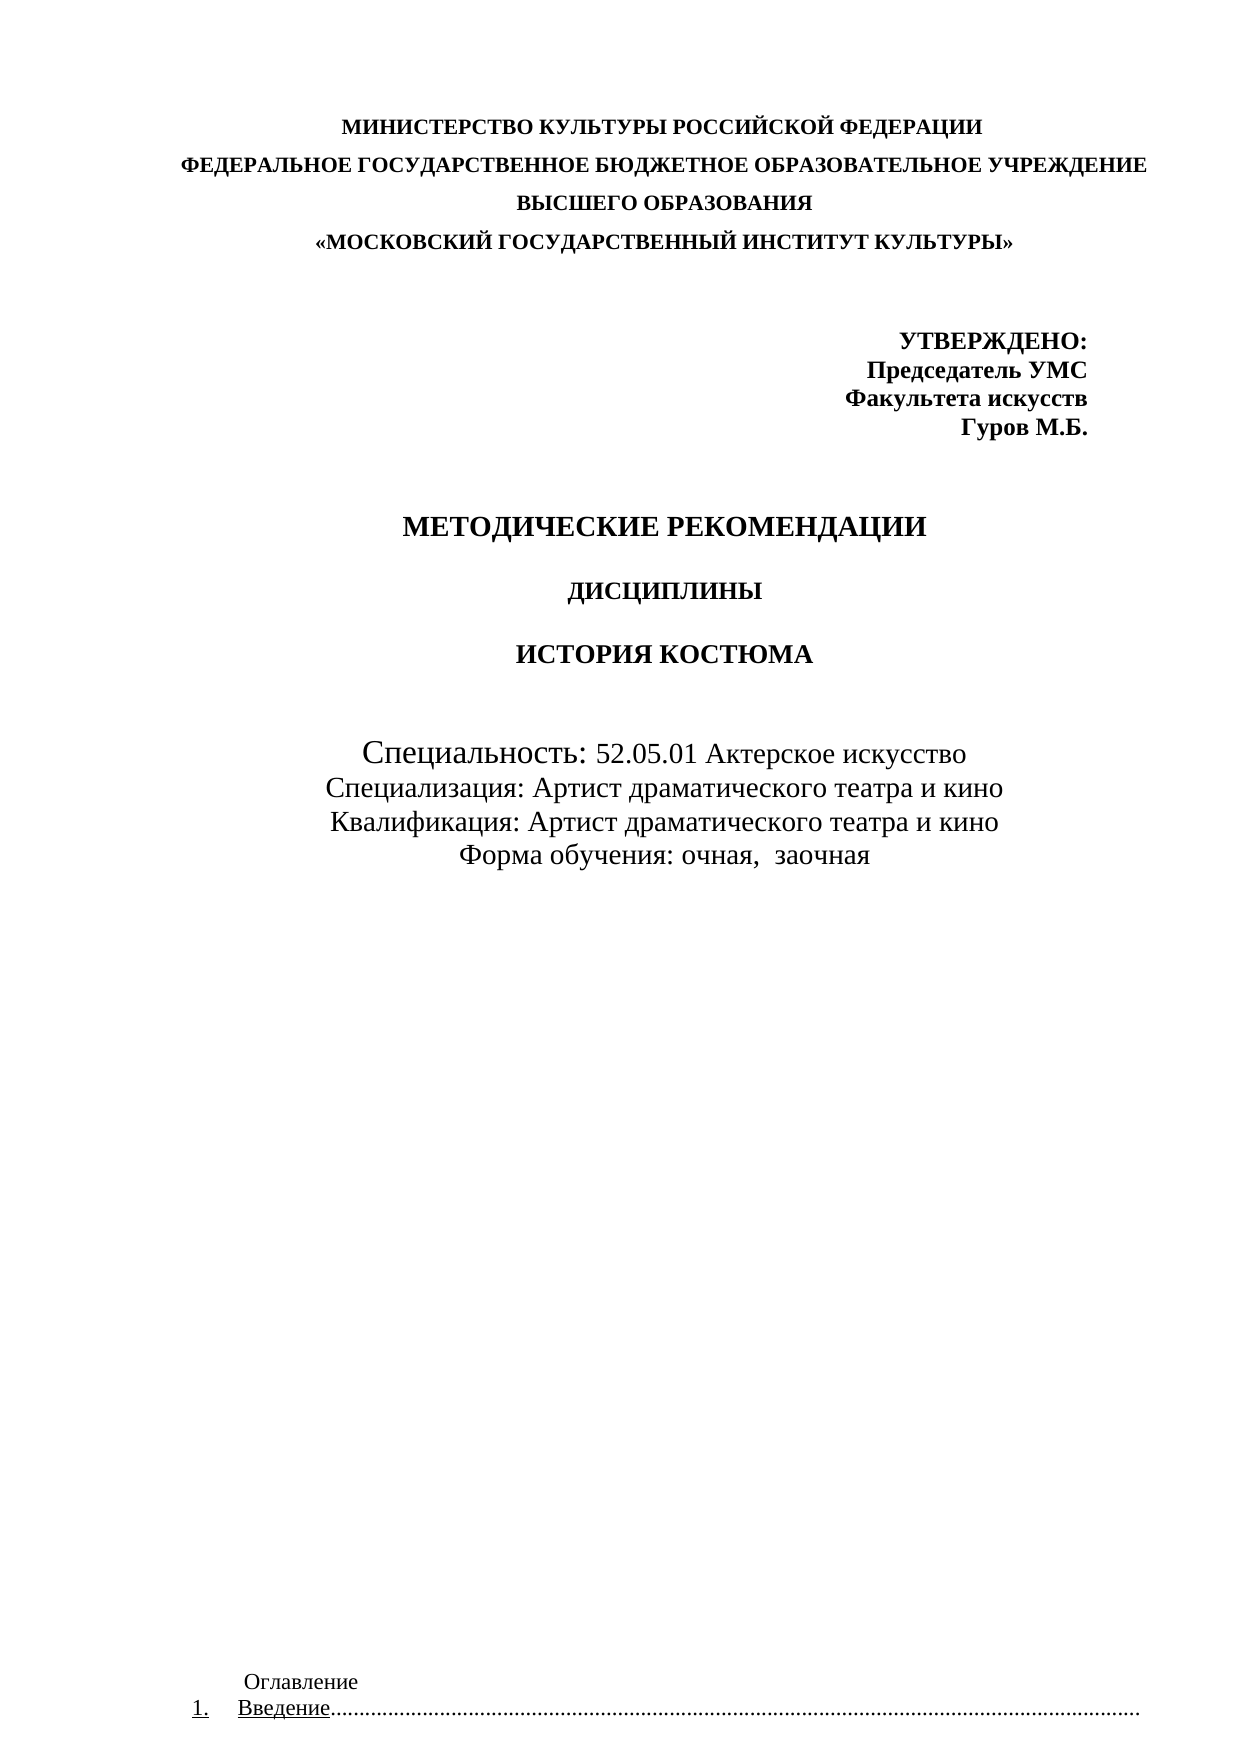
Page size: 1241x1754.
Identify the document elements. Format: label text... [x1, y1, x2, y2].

subtitle ДИСЦИПЛИНЫ [313, 576, 1016, 605]
text Специализация: Артист драматического театра и кино Квалификация: Артист драматического театра и кино Форма обучения: очная, заочная [313, 770, 1016, 871]
text «МОСКОВСКИЙ ГОСУДАРСТВЕННЫЙ ИНСТИТУТ КУЛЬТУРЫ» [313, 229, 1016, 254]
text Специальность: 52.05.01 Актерское искусство [313, 732, 1016, 770]
title МЕТОДИЧЕСКИЕ РЕКОМЕНДАЦИИ [313, 509, 1016, 543]
table_header УТВЕРЖДЕНО: Председатель УМС Факультета искусств Гуров М.Б. [656, 326, 1099, 441]
text ВЫСШЕГО ОБРАЗОВАНИЯ [516, 191, 1159, 216]
text 1. Введение [192, 1694, 1159, 1721]
text ИСТОРИЯ КОСТЮМА [313, 638, 1016, 669]
text МИНИСТЕРСТВО КУЛЬТУРЫ РОССИЙСКОЙ ФЕДЕРАЦИИ ФЕДЕРАЛЬНОЕ ГОСУДАРСТВЕННОЕ БЮДЖЕТНОЕ ОБРАЗОВАТЕЛЬНОЕ УЧРЕЖДЕНИЕ [181, 114, 1149, 178]
text Оглавление [169, 1668, 1159, 1694]
